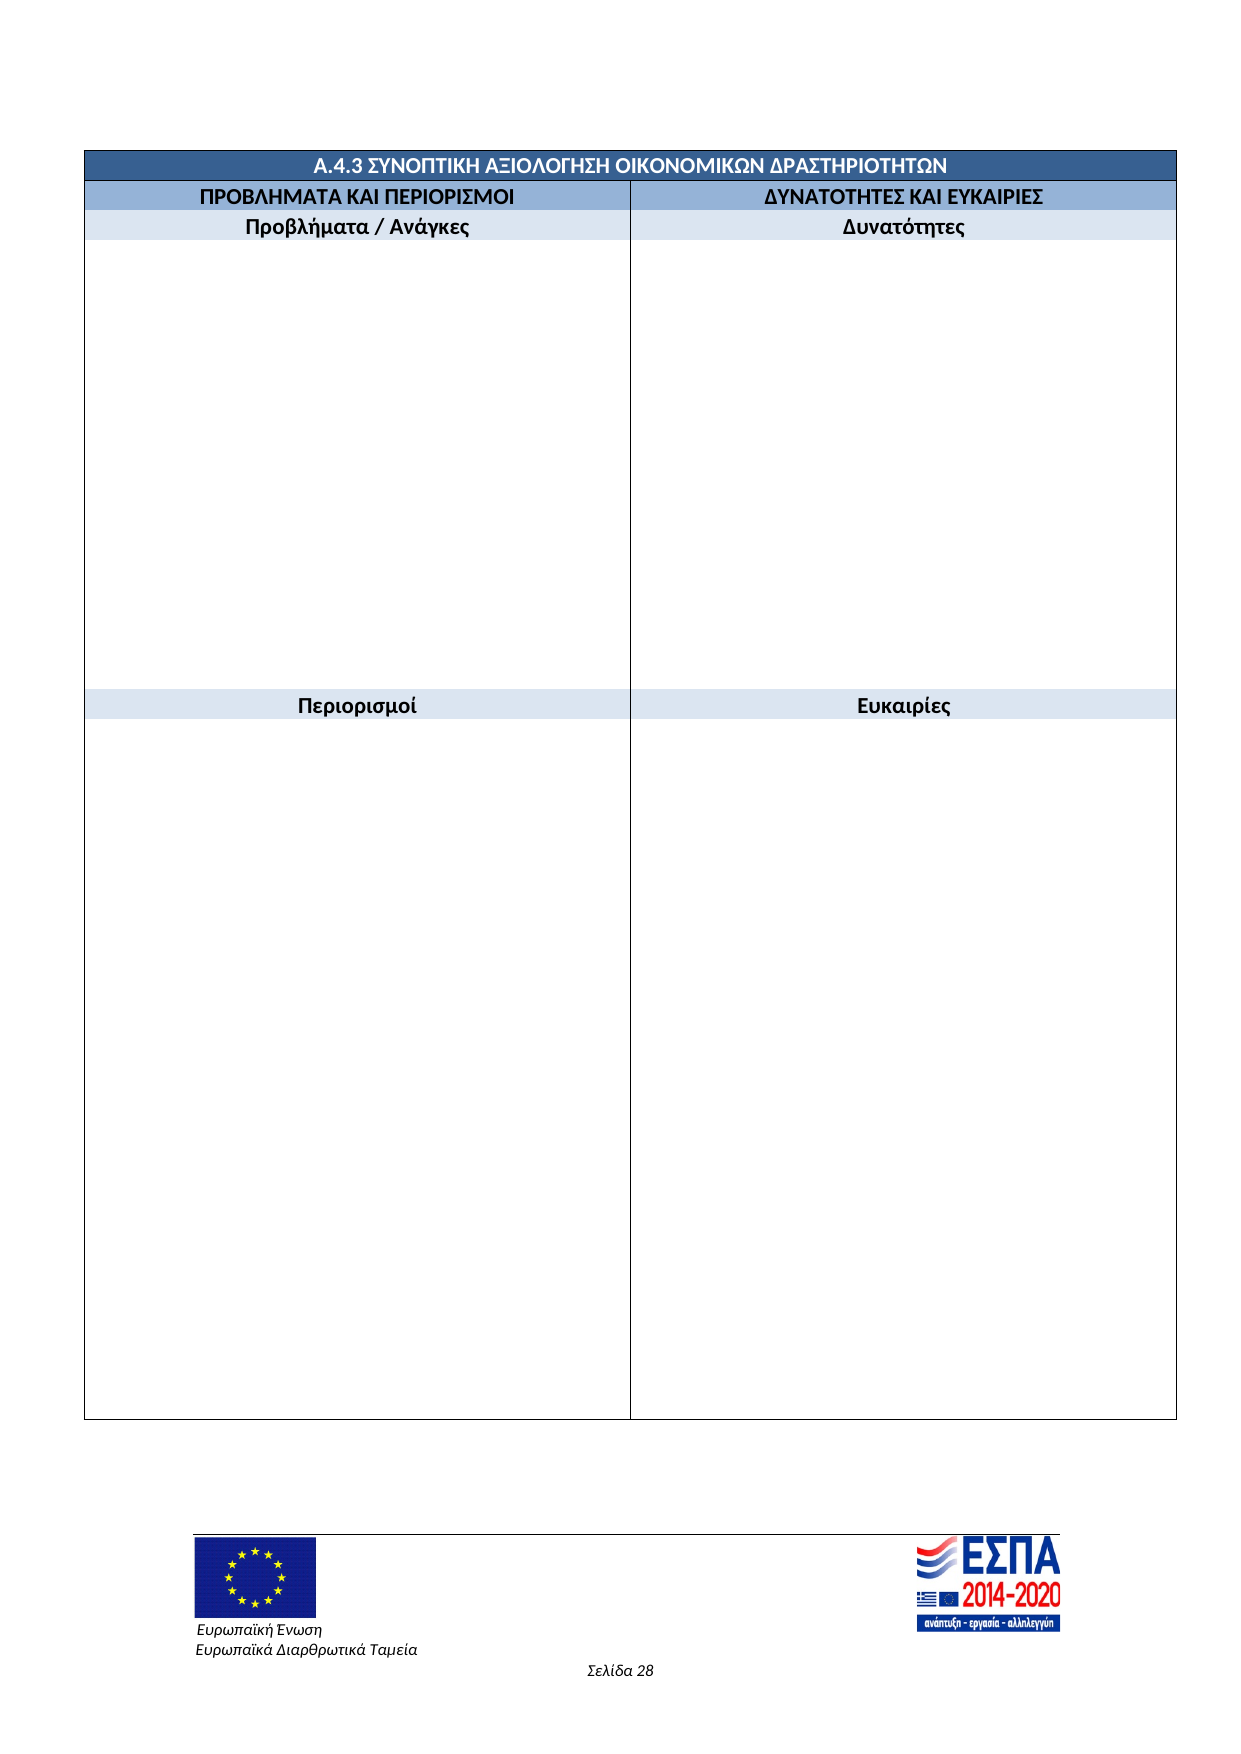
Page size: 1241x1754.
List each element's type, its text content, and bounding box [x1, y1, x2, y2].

table_cell Ευκαιρίες [631, 689, 1176, 719]
table_cell [85, 240, 630, 689]
table_cell Δυνατότητες [631, 210, 1176, 240]
table_cell [85, 719, 630, 1419]
table_cell Προβλήματα / Ανάγκες [85, 210, 630, 240]
table_cell Περιορισμοί [85, 689, 630, 719]
picture [192, 1535, 318, 1620]
table_cell ΠΡΟΒΛΗΜΑΤΑ ΚΑΙ ΠΕΡΙΟΡΙΣΜΟΙ [85, 181, 630, 210]
table_cell [631, 719, 1176, 1419]
table_cell [631, 240, 1176, 689]
picture [916, 1535, 1060, 1632]
table_cell ΔΥΝΑΤΟΤΗΤΕΣ ΚΑΙ ΕΥΚΑΙΡΙΕΣ [631, 181, 1176, 210]
table_cell Α.4.3 ΣΥΝΟΠΤΙΚΗ ΑΞΙΟΛΟΓΗΣΗ ΟΙΚΟΝΟΜΙΚΩΝ ΔΡΑΣΤΗΡΙΟΤΗΤΩΝ [85, 151, 1176, 180]
